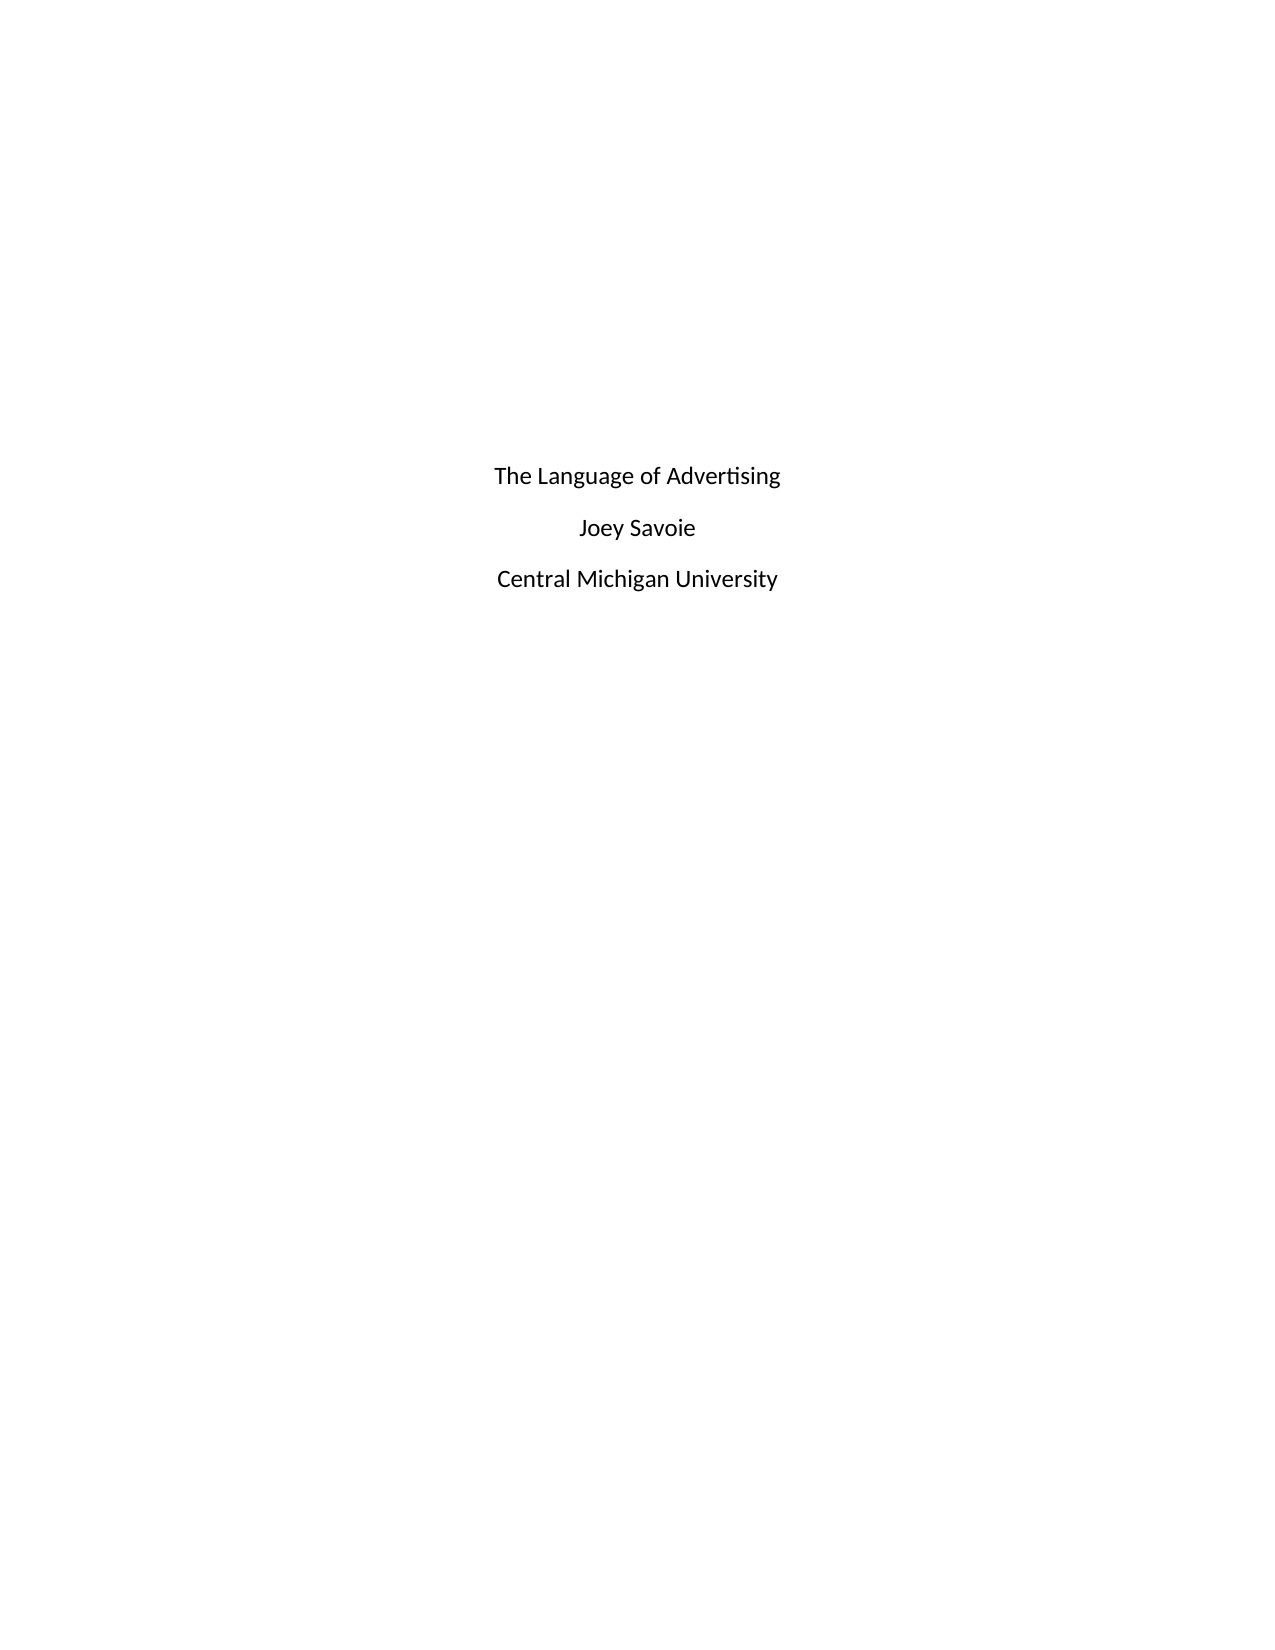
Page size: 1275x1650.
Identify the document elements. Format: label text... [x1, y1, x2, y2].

text The Language of Advertising [150, 460, 1125, 491]
text Joey Savoie [150, 512, 1125, 542]
text Central Michigan University [150, 563, 1125, 594]
